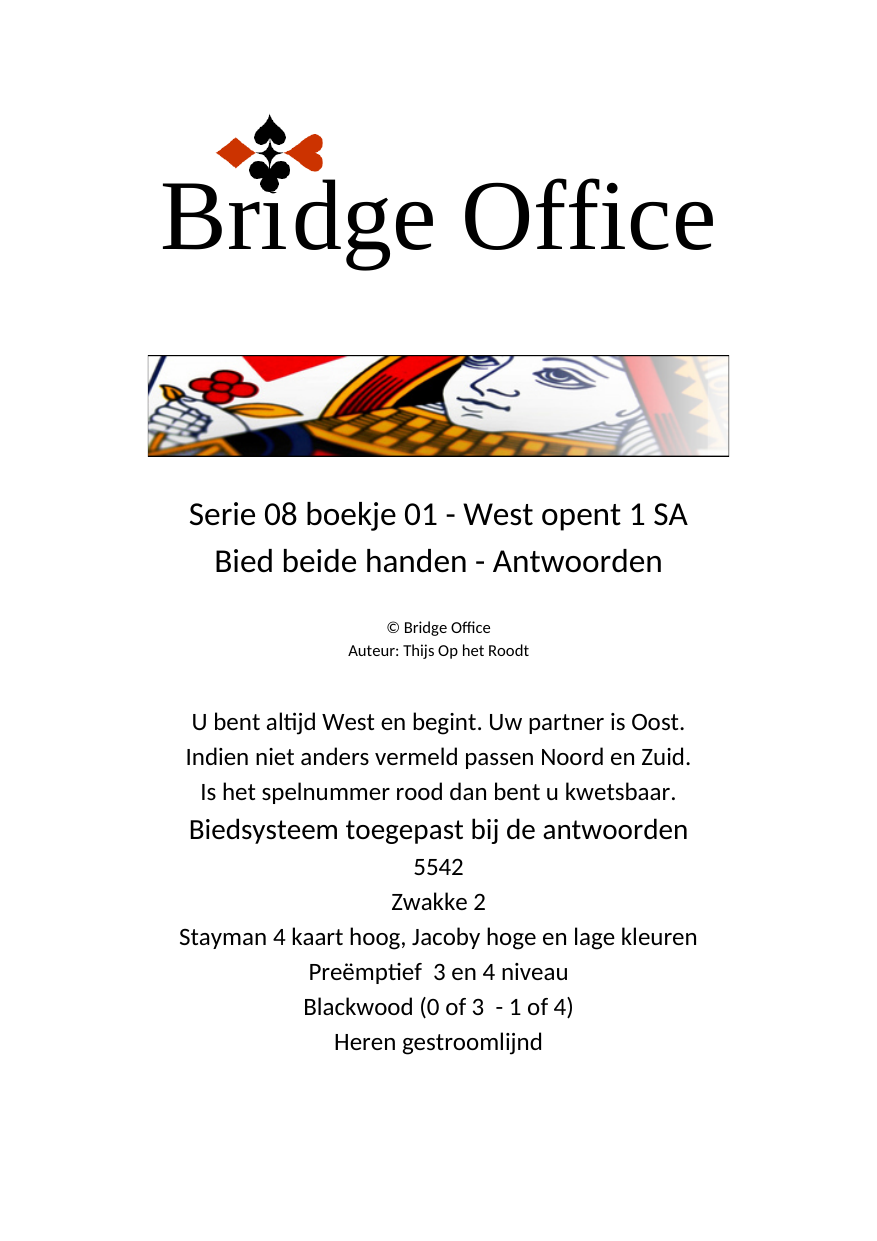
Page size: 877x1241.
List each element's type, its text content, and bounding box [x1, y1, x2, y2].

text Blackwood (0 of 3 - 1 of 4) Heren gestroomlijnd [148, 991, 729, 1057]
picture [147, 355, 730, 457]
text © Bridge Office [148, 617, 729, 637]
text Stayman 4 kaart hoog, Jacoby hoge en lage kleuren [148, 921, 729, 952]
text Serie 08 boekje 01 - West opent 1 SA Bied beide handen - Antwoorden [148, 493, 729, 613]
text Biedsysteem toegepast bij de antwoorden 5542 Zwakke 2 [148, 811, 729, 917]
text Preëmptief 3 en 4 niveau [148, 956, 729, 987]
picture [215, 113, 323, 192]
text Auteur: Thijs Op het Roodt U bent altijd West en begint. Uw partner is Oost. Indien niet anders vermeld passen Noord en Zuid. Is het spelnummer rood dan bent u kwetsbaar. [148, 640, 729, 807]
